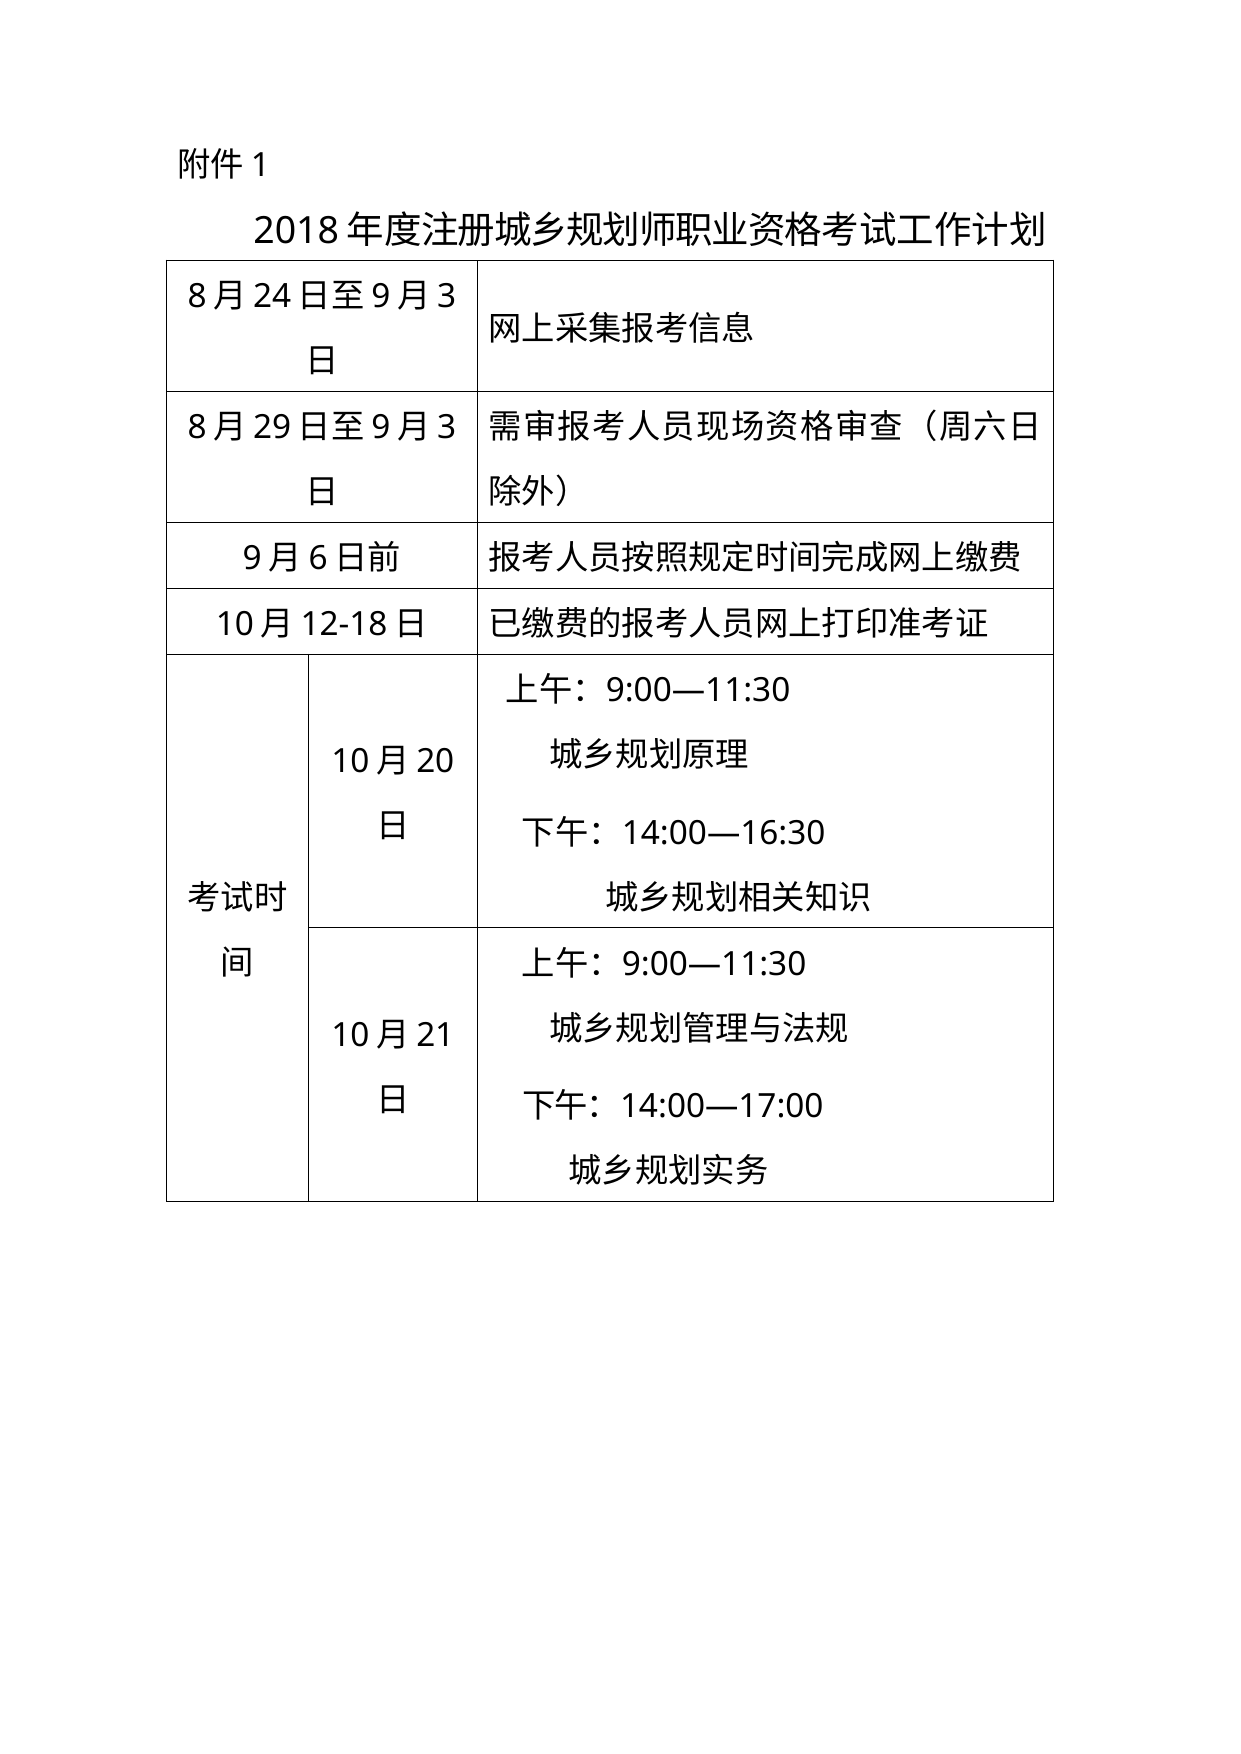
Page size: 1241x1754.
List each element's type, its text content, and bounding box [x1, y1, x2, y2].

table_header 网上采集报考信息 [478, 261, 1053, 391]
table_cell 上午：9:00—11:30 城乡规划管理与法规 下午：14:00—17:00 城乡规划实务 [478, 928, 1053, 1201]
table_cell 10月21日 [309, 928, 477, 1201]
table_cell 8月29日至9月3日 [167, 392, 477, 522]
table_cell 已缴费的报考人员网上打印准考证 [478, 589, 1053, 654]
table_cell 考试时间 [167, 655, 308, 1201]
table_cell 9月6日前 [167, 523, 477, 588]
table_cell 上午：9:00—11:30 城乡规划原理 下午：14:00—16:30 城乡规划相关知识 [478, 655, 1053, 927]
table_cell 需审报考人员现场资格审查（周六日除外） [478, 392, 1053, 522]
table_cell 10月12-18日 [167, 589, 477, 654]
table_cell 10月20日 [309, 655, 477, 927]
text 附件1 [177, 129, 1122, 194]
table_cell 报考人员按照规定时间完成网上缴费 [478, 523, 1053, 588]
text 2018年度注册城乡规划师职业资格考试工作计划 [177, 194, 1122, 259]
table_header 8月24日至9月3日 [167, 261, 477, 391]
